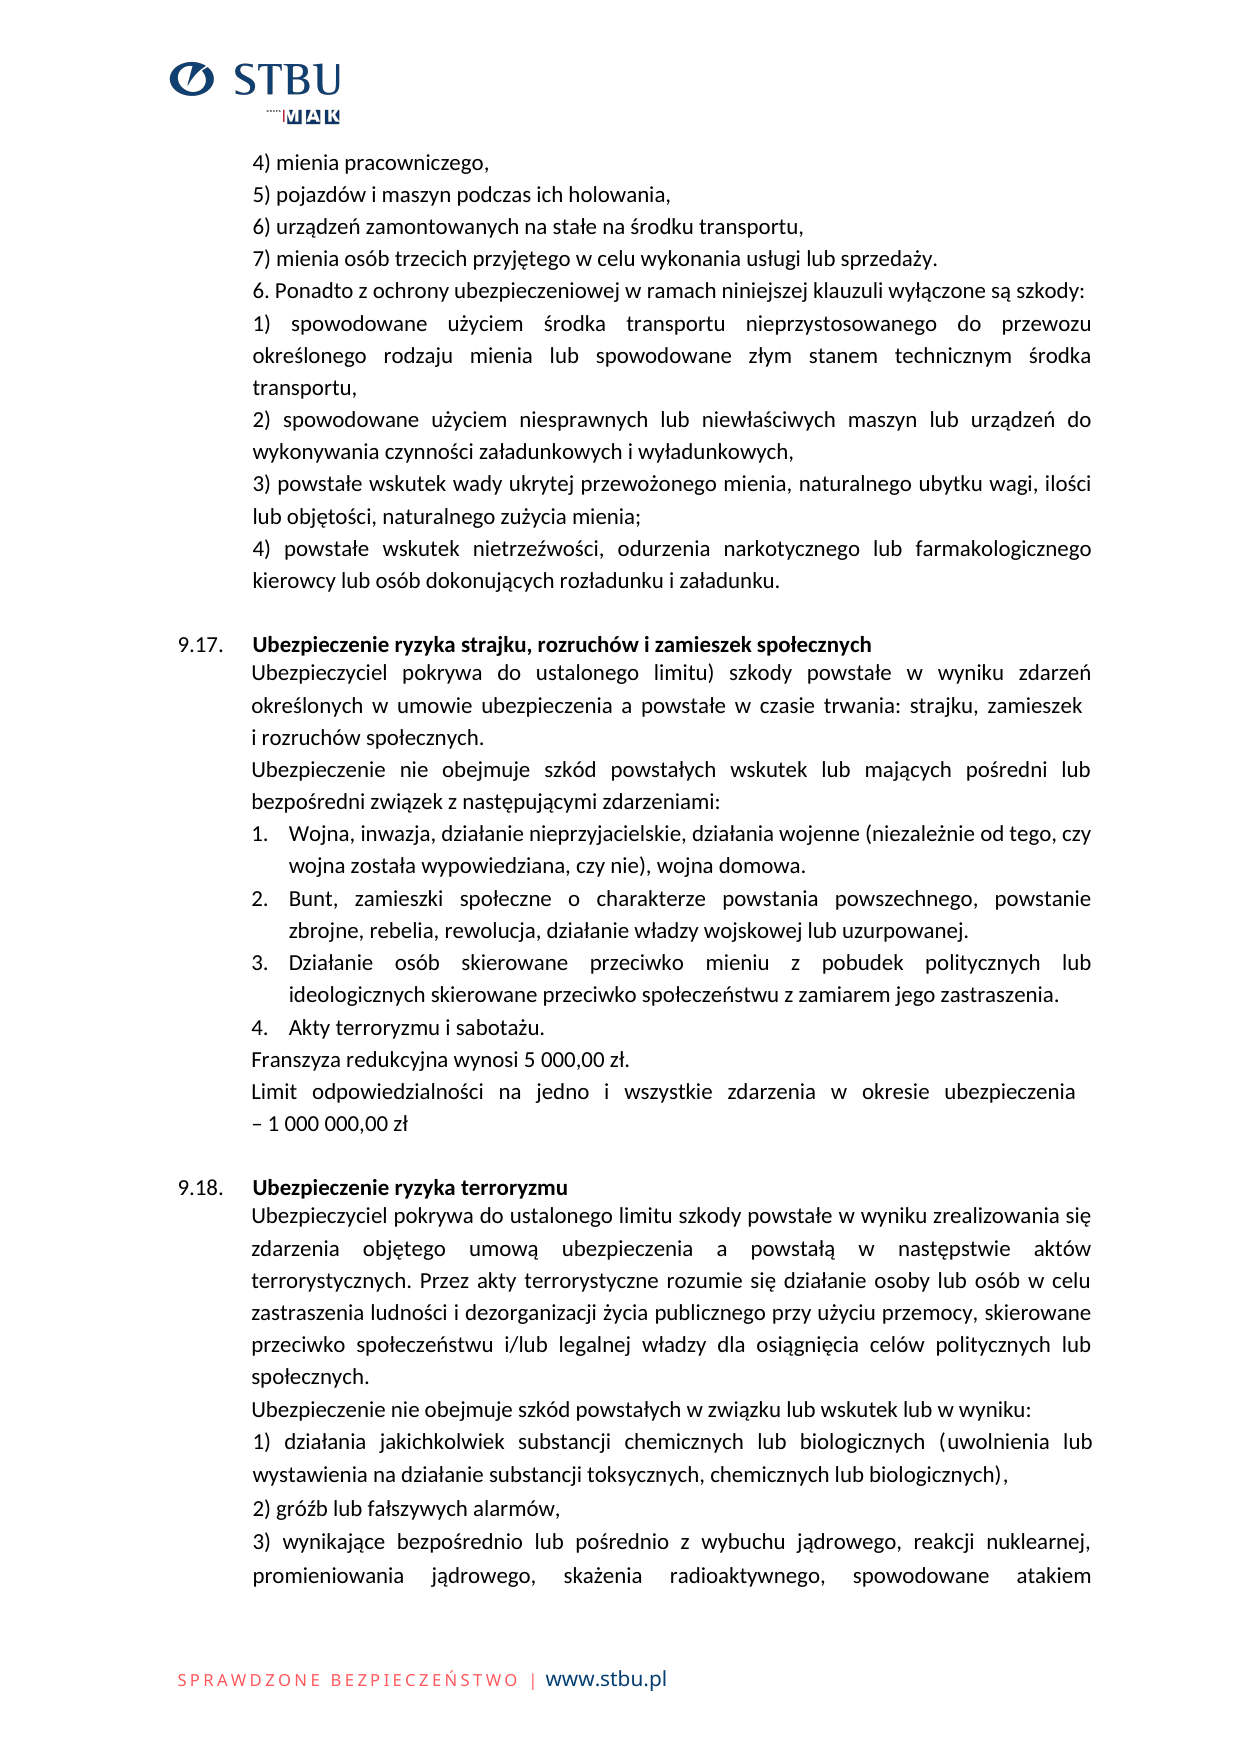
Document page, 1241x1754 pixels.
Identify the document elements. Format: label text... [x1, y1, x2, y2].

list 1) spowodowane użyciem środka transportu nieprzystosowanego do przewozu określonego rodzaju mienia lub spowodowane złym stanem technicznym środka transportu, [252, 309, 1092, 401]
text Ubezpieczenie nie obejmuje szkód powstałych wskutek lub mających pośredni lub bezpośredni związek z następującymi zdarzeniami: [251, 755, 1092, 815]
list 7) mienia osób trzecich przyjętego w celu wykonania usługi lub sprzedaży. [252, 244, 1092, 272]
picture [159, 49, 350, 137]
text Ubezpieczyciel pokrywa do ustalonego limitu) szkody powstałe w wyniku zdarzeń określonych w umowie ubezpieczenia a powstałe w czasie trwania: strajku, zamieszek i rozruchów społecznych. [251, 658, 1092, 751]
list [252, 1527, 1092, 1589]
list Ubezpieczenie ryzyka strajku, rozruchów i zamieszek społecznych [177, 631, 1092, 658]
list 6) urządzeń zamontowanych na stałe na środku transportu, [252, 212, 1092, 240]
text Ubezpieczyciel pokrywa do ustalonego limitu szkody powstałe w wyniku zrealizowania się zdarzenia objętego umową ubezpieczenia a powstałą w następstwie aktów terrorystycznych. Przez akty terrorystyczne rozumie się działanie osoby lub osób w celu zastraszenia ludności i dezorganizacji życia publicznego przy użyciu przemocy, skierowane przeciwko społeczeństwu i/lub legalnej władzy dla osiągnięcia celów politycznych lub społecznych. [251, 1202, 1092, 1391]
list 4) powstałe wskutek nietrzeźwości, odurzenia narkotycznego lub farmakologicznego kierowcy lub osób dokonujących rozładunku i załadunku. [252, 534, 1092, 594]
list Akty terroryzmu i sabotażu. [251, 1013, 1092, 1041]
text Ubezpieczenie nie obejmuje szkód powstałych w związku lub wskutek lub w wyniku: [251, 1395, 1092, 1423]
list 2) spowodowane użyciem niesprawnych lub niewłaściwych maszyn lub urządzeń do wykonywania czynności załadunkowych i wyładunkowych, [252, 405, 1092, 465]
list Bunt, zamieszki społeczne o charakterze powstania powszechnego, powstanie zbrojne, rebelia, rewolucja, działanie władzy wojskowej lub uzurpowanej. [251, 884, 1092, 944]
list Działanie osób skierowane przeciwko mieniu z pobudek politycznych lub ideologicznych skierowane przeciwko społeczeństwu z zamiarem jego zastraszenia. [251, 948, 1092, 1008]
list 3) powstałe wskutek wady ukrytej przewożonego mienia, naturalnego ubytku wagi, ilości lub objętości, naturalnego zużycia mienia; [252, 469, 1092, 530]
list 4) mienia pracowniczego, [252, 148, 1092, 176]
list 2) gróźb lub fałszywych alarmów, [252, 1494, 1092, 1522]
list 5) pojazdów i maszyn podczas ich holowania, [252, 180, 1092, 208]
list 6. Ponadto z ochrony ubezpieczeniowej w ramach niniejszej klauzuli wyłączone są szkody: [252, 276, 1092, 304]
text Franszyza redukcyjna wynosi 5 000,00 zł. [251, 1045, 1092, 1073]
list Ubezpieczenie ryzyka terroryzmu [177, 1173, 1092, 1202]
list 1) działania jakichkolwiek substancji chemicznych lub biologicznych (uwolnienia lub wystawienia na działanie substancji toksycznych, chemicznych lub biologicznych), [252, 1427, 1092, 1488]
text Limit odpowiedzialności na jedno i wszystkie zdarzenia w okresie ubezpieczenia – 1 000 000,00 zł [251, 1077, 1092, 1137]
list Wojna, inwazja, działanie nieprzyjacielskie, działania wojenne (niezależnie od tego, czy wojna została wypowiedziana, czy nie), wojna domowa. [251, 819, 1092, 880]
